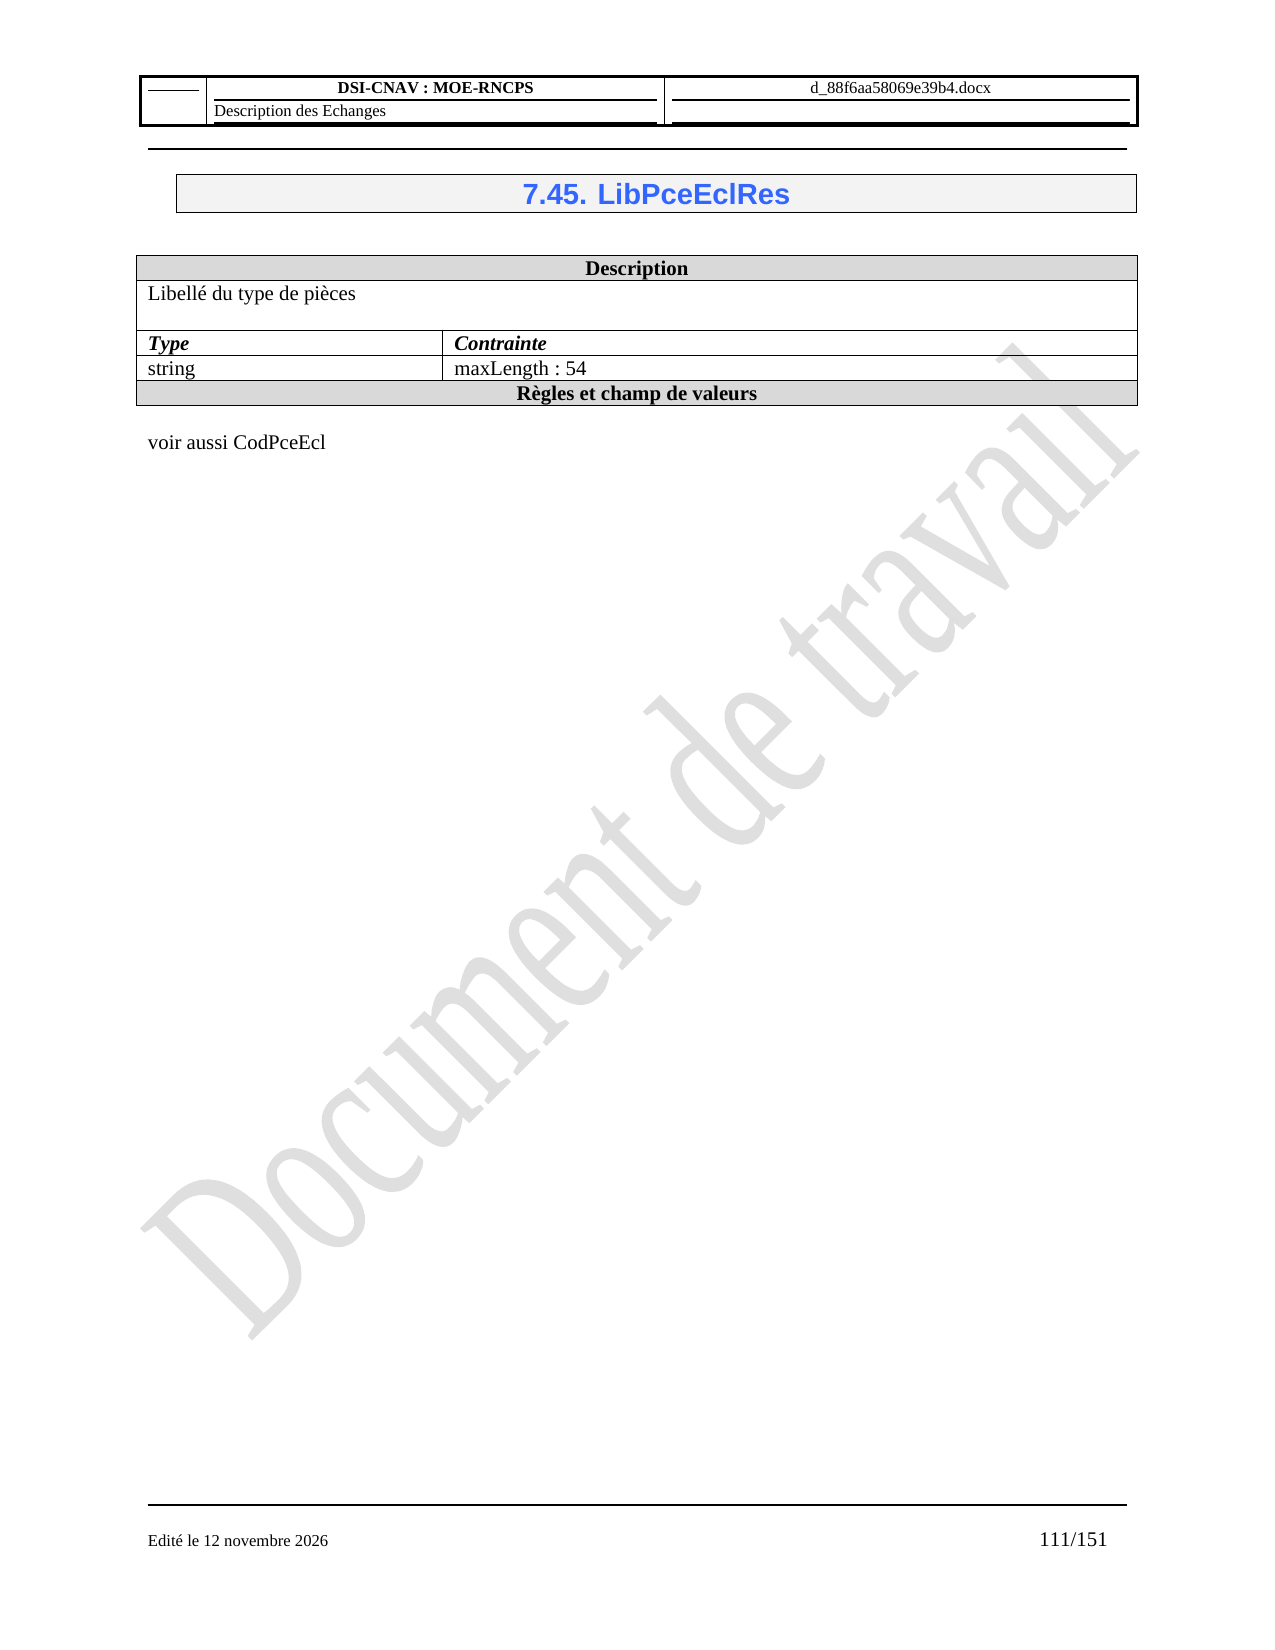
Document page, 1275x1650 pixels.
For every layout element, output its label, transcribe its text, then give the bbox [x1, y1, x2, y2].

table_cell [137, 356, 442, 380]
subtitle LibPceEclRes [177, 175, 1136, 212]
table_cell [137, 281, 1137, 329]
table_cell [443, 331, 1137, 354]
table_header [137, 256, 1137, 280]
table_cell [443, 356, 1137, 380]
text voir aussi CodPceEcl [148, 430, 1127, 454]
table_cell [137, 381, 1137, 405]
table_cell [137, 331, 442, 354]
